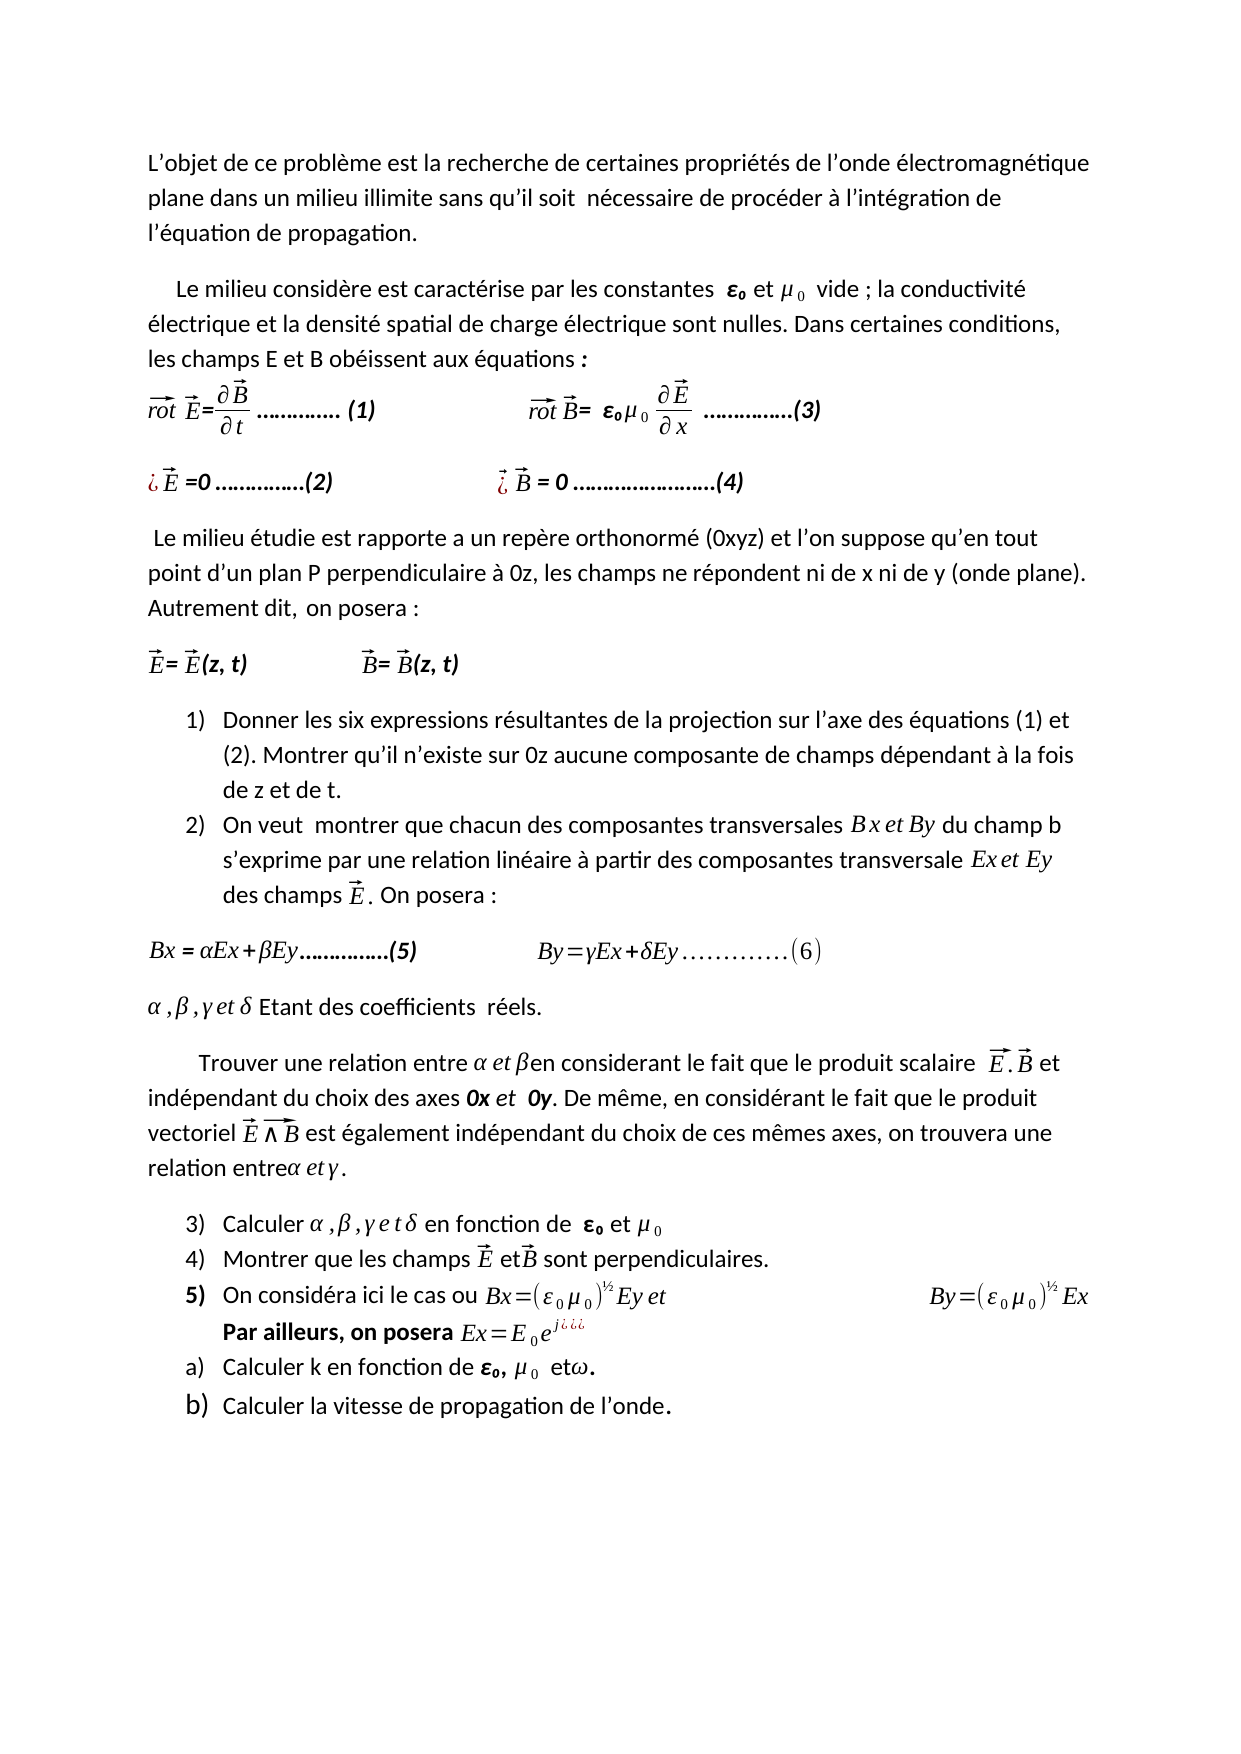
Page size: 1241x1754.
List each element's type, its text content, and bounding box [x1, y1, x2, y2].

list On considéra ici le cas ou [185, 1278, 1093, 1311]
list Calculer la vitesse de propagation de l’onde. [185, 1386, 1093, 1422]
list Montrer que les champs et sont perpendiculaires. [185, 1243, 1093, 1273]
list Calculer k en fonction de ε₀, et. [185, 1351, 1093, 1381]
text Etant des coefficients réels. [148, 991, 1093, 1022]
text Trouver une relation entre en considerant le fait que le produit scalaire et indépendant du choix des axes 0x et 0y. De même, en considérant le fait que le produit vectoriel est également indépendant du choix de ces mêmes axes, on trouvera une relation entre. [148, 1047, 1093, 1183]
list Donner les six expressions résultantes de la projection sur l’axe des équations (1) et (2). Montrer qu’il n’existe sur 0z aucune composante de champs dépendant à la fois de z et de t. [185, 704, 1093, 805]
text = (z, t) = (z, t) [148, 648, 1093, 679]
text Le milieu considère est caractérise par les constantes ε₀ et vide ; la conductivité électrique et la densité spatial de charge électrique sont nulles. Dans certaines conditions, les champs E et B obéissent aux équations : = ………….. (1) = ε₀ ……………(3) [148, 273, 1093, 440]
text =0 ……………(2) = 0 ……………………(4) [148, 466, 1093, 497]
list Par ailleurs, on posera [223, 1315, 1093, 1346]
text L’objet de ce problème est la recherche de certaines propriétés de l’onde électromagnétique plane dans un milieu illimite sans qu’il soit nécessaire de procéder à l’intégration de l’équation de propagation. [148, 148, 1093, 248]
list On veut montrer que chacun des composantes transversales du champ b s’exprime par une relation linéaire à partir des composantes transversale des champs On posera : [185, 809, 1093, 910]
list Calculer en fonction de ε₀ et [185, 1208, 1093, 1238]
text Le milieu étudie est rapporte a un repère orthonormé (0xyz) et l’on suppose qu’en tout point d’un plan P perpendiculaire à 0z, les champs ne répondent ni de x ni de y (onde plane). Autrement dit, on posera : [148, 522, 1093, 623]
text = ……………(5) [148, 935, 1093, 966]
